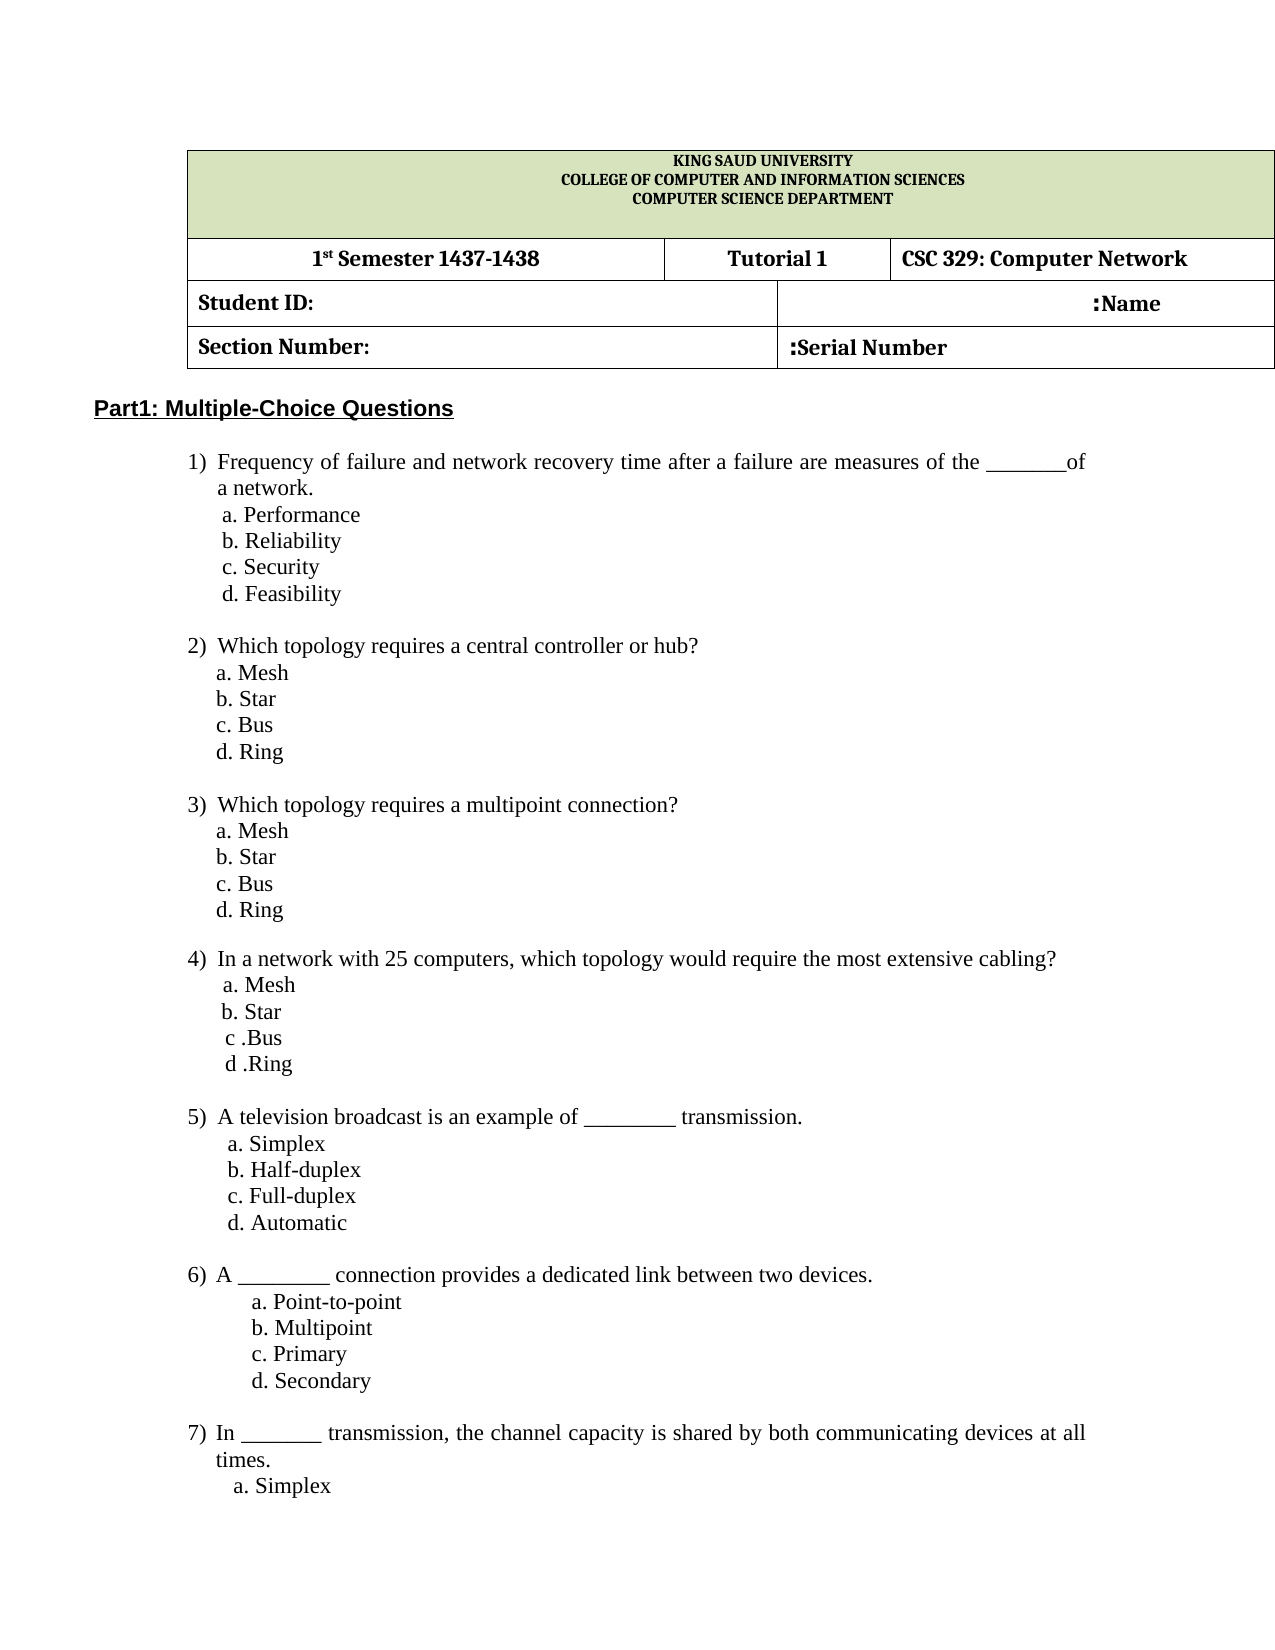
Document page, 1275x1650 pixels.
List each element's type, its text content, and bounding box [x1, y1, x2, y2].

list A television broadcast is an example of ________ transmission. [187, 1103, 1087, 1129]
text b. Star [187, 843, 1087, 870]
text b. Reliability [187, 527, 1087, 553]
list Which topology requires a central controller or hub? [187, 632, 1087, 659]
text a. Simplex [187, 1129, 1087, 1156]
list Frequency of failure and network recovery time after a failure are measures of the _______of a network. [187, 448, 1087, 501]
table_cell Tutorial 1 [665, 239, 890, 280]
text c. Security [187, 553, 1087, 580]
text d. Ring [187, 738, 1087, 764]
text b. Star [187, 998, 1087, 1024]
text a. Point-to-point [187, 1288, 1087, 1314]
table_header KING SAUD UNIVERSITY COLLEGE OF COMPUTER AND INFORMATION SCIENCES COMPUTER SCIENCE DEPARTMENT [188, 151, 1274, 238]
text a. Performance [187, 501, 1087, 527]
table_cell CSC 329: Computer Network [891, 239, 1274, 280]
text d. Ring [187, 896, 1087, 922]
list Which topology requires a multipoint connection? [187, 791, 1087, 817]
text Part1: Multiple-Choice Questions [94, 395, 1087, 422]
text c. Bus [187, 870, 1087, 896]
table_cell 1st Semester 1437-1438 [188, 239, 664, 280]
table_cell Serial Number: [778, 327, 1274, 368]
table_cell Section Number: [188, 327, 777, 368]
text d. Automatic [187, 1209, 1087, 1235]
list In _______ transmission, the channel capacity is shared by both communicating devices at all times. [187, 1419, 1087, 1472]
text c. Primary [187, 1340, 1087, 1367]
text c. Bus [187, 712, 1087, 738]
table_cell Student ID: [188, 281, 777, 326]
text b. Multipoint [187, 1314, 1087, 1340]
text b. Half-duplex [187, 1156, 1087, 1182]
text b. Star [187, 685, 1087, 712]
text a. Mesh [187, 659, 1087, 685]
table_cell Name: [778, 281, 1274, 326]
text c .Bus [187, 1024, 1087, 1051]
text a. Mesh [187, 817, 1087, 843]
text d .Ring [225, 1051, 1087, 1077]
list A ________ connection provides a dedicated link between two devices. [187, 1261, 1087, 1288]
list a. Mesh [217, 971, 1087, 998]
text a. Simplex [187, 1472, 1087, 1498]
text c. Full-duplex [187, 1182, 1087, 1209]
text d. Feasibility [187, 580, 1087, 606]
list In a network with 25 computers, which topology would require the most extensive cabling? [187, 945, 1087, 971]
text d. Secondary [187, 1367, 1087, 1393]
